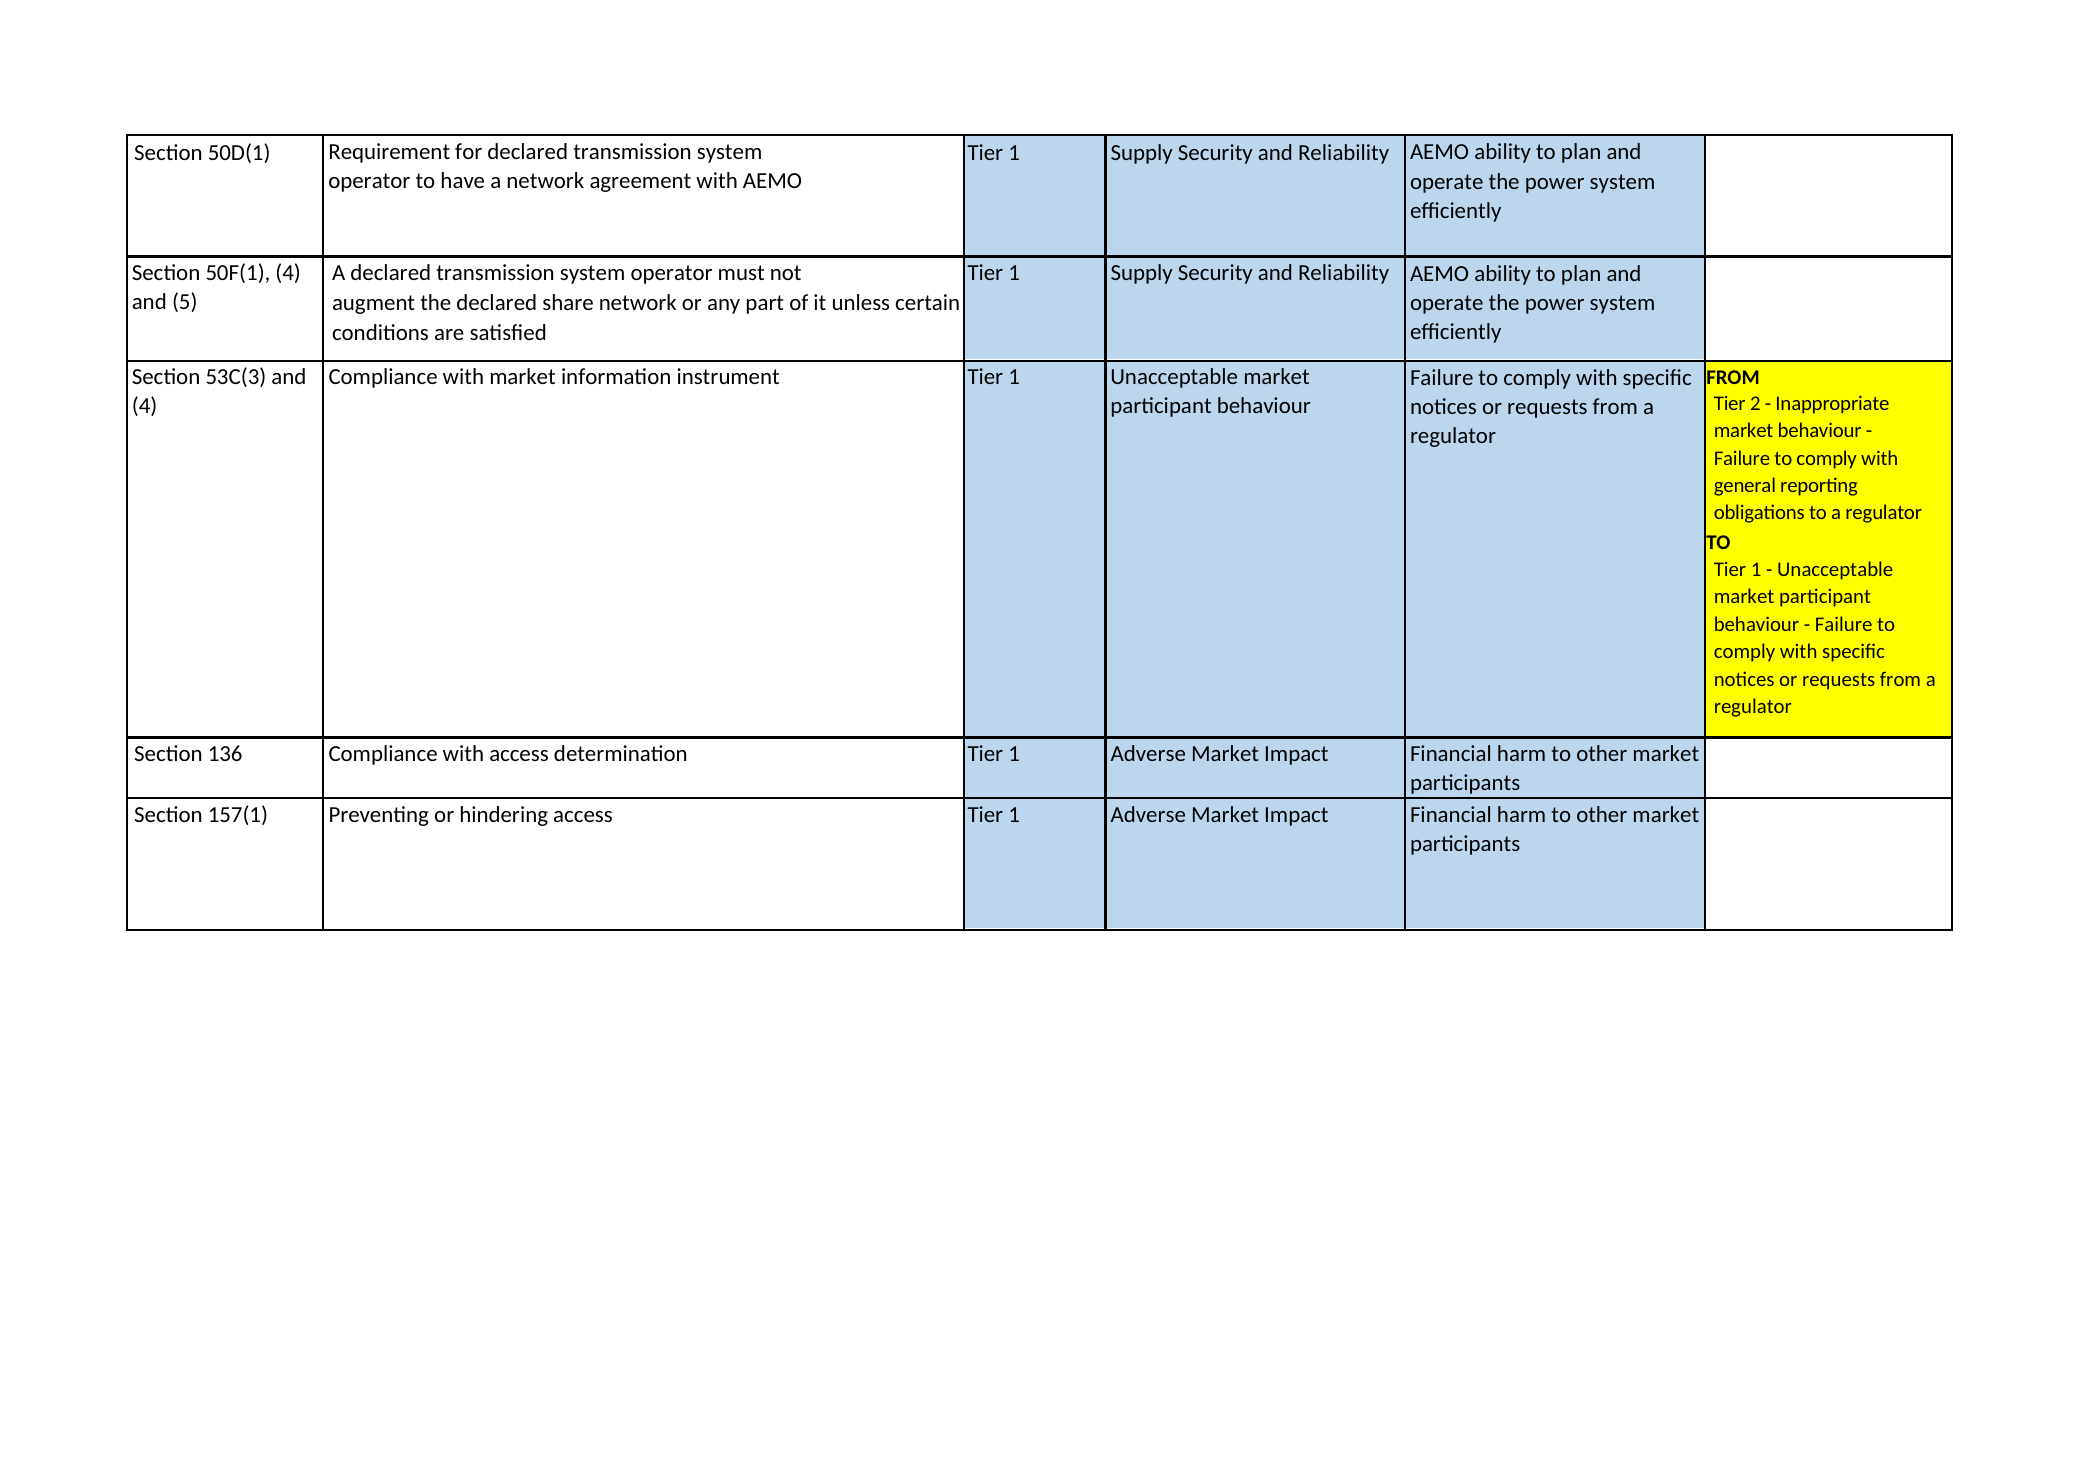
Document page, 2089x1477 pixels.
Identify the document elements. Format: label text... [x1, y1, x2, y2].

table_cell Section 50F(1), (4) and (5) [128, 258, 322, 359]
table_cell Failure to comply with specific notices or requests from a regulator [1406, 362, 1704, 736]
table_cell [1706, 739, 1951, 797]
table_cell Compliance with access determination [324, 739, 963, 797]
table_cell [1706, 258, 1951, 359]
table_cell Section 157(1) [128, 799, 322, 928]
table_cell FROM Tier 2 - Inappropriate market behaviour - Failure to comply with general reporting obligations to a regulator TO Tier 1 - Unacceptable market participant behaviour - Failure to comply with specific notices or requests from a regulator [1706, 362, 1951, 736]
table_cell Section 136 [128, 739, 322, 797]
table_header AEMO ability to plan and operate the power system efficiently [1406, 136, 1704, 255]
table_cell Financial harm to other market participants [1406, 739, 1704, 797]
table_header Supply Security and Reliability [1107, 136, 1404, 255]
table_cell AEMO ability to plan and operate the power system efficiently [1406, 258, 1704, 359]
table_cell Section 53C(3) and (4) [128, 362, 322, 736]
table_cell Tier 1 [965, 258, 1104, 359]
table_header Requirement for declared transmission system operator to have a network agreement with AEMO [324, 136, 963, 255]
table_cell Preventing or hindering access [324, 799, 963, 928]
table_cell Adverse Market Impact [1107, 799, 1404, 928]
table_cell A declared transmission system operator must not augment the declared share network or any part of it unless certain conditions are satisfied [324, 258, 963, 359]
table_cell Unacceptable market participant behaviour [1107, 362, 1404, 736]
table_cell Financial harm to other market participants [1406, 799, 1704, 928]
table_cell Tier 1 [965, 362, 1104, 736]
table_header Tier 1 [965, 136, 1104, 255]
table_header [1706, 136, 1951, 255]
table_header Section 50D(1) [128, 136, 322, 255]
table_cell Compliance with market information instrument [324, 362, 963, 736]
table_cell Adverse Market Impact [1107, 739, 1404, 797]
table_cell Tier 1 [965, 799, 1104, 928]
table_cell [1706, 799, 1951, 928]
table_cell Supply Security and Reliability [1107, 258, 1404, 359]
table_cell Tier 1 [965, 739, 1104, 797]
